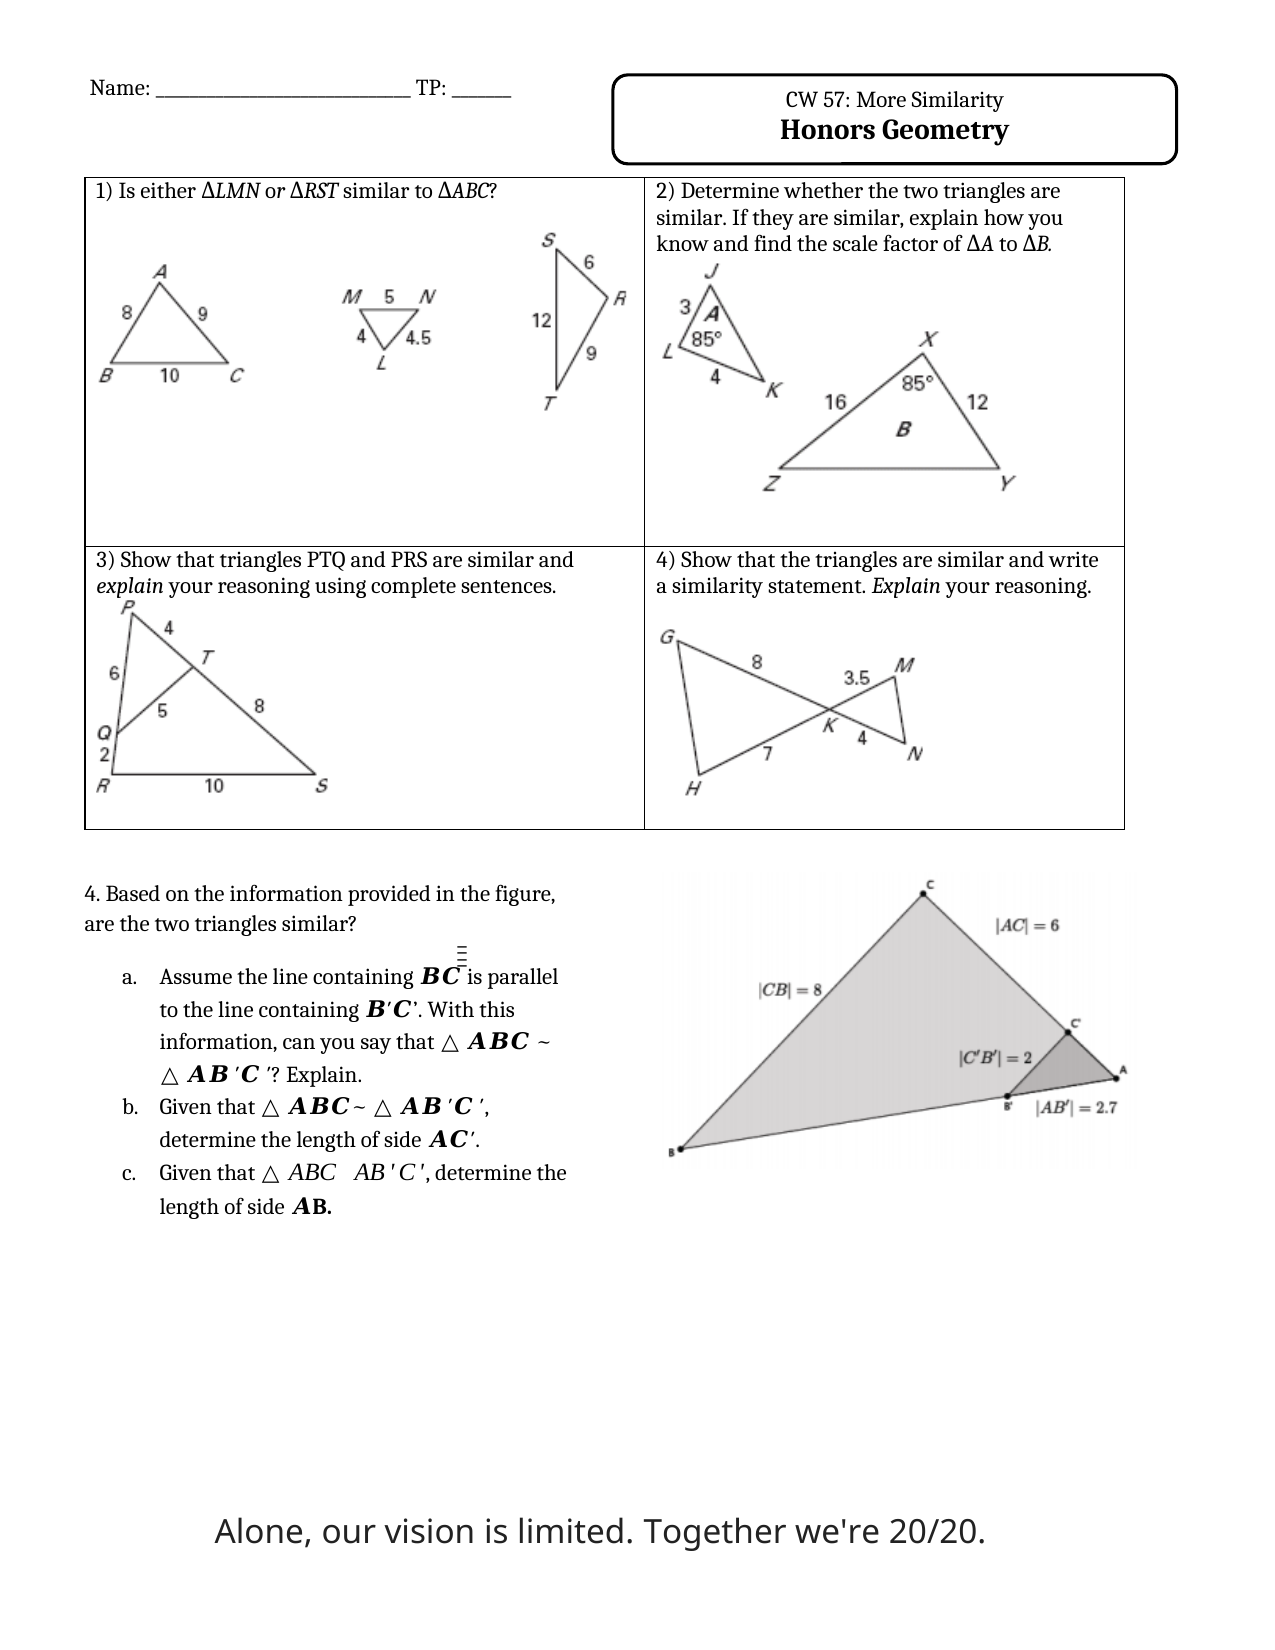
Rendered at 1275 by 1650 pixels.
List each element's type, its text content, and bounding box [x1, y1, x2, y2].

picture [96, 230, 630, 414]
list Given that △ 𝑨𝑩𝑪~ △ 𝑨𝑩 ′𝑪 ′, determine the length of side 𝑨𝑪′. [122, 1092, 587, 1153]
list Given that △ , determine the length of side 𝑨B. [122, 1157, 1125, 1220]
list Assume the line containing 𝑩𝑪̅̅̅̅ is parallel to the line containing 𝑩′𝑪’. With this information, can you say that △ 𝑨𝑩𝑪 ~ △ 𝑨𝑩 ′𝑪 ′? Explain. [122, 962, 587, 1088]
table_header 2) Determine whether the two triangles are similar. If they are similar, explain how you know and find the scale factor of ΔA to ΔB. [645, 178, 1124, 546]
picture [656, 257, 1030, 502]
picture [656, 625, 926, 802]
text 4. Based on the information provided in the figure, are the two triangles similar? [84, 881, 587, 937]
picture [96, 599, 331, 796]
picture [587, 858, 1178, 1178]
table_header 1) Is either ΔLMN or ΔRST similar to ΔABC? [86, 178, 644, 546]
table_cell 4) Show that the triangles are similar and write a similarity statement. Explain your reasoning. [645, 547, 1124, 829]
text Name: ______________________________ TP: _______ [84, 75, 618, 101]
table_cell 3) Show that triangles PTQ and PRS are similar and explain your reasoning using complete sentences. [86, 547, 644, 829]
